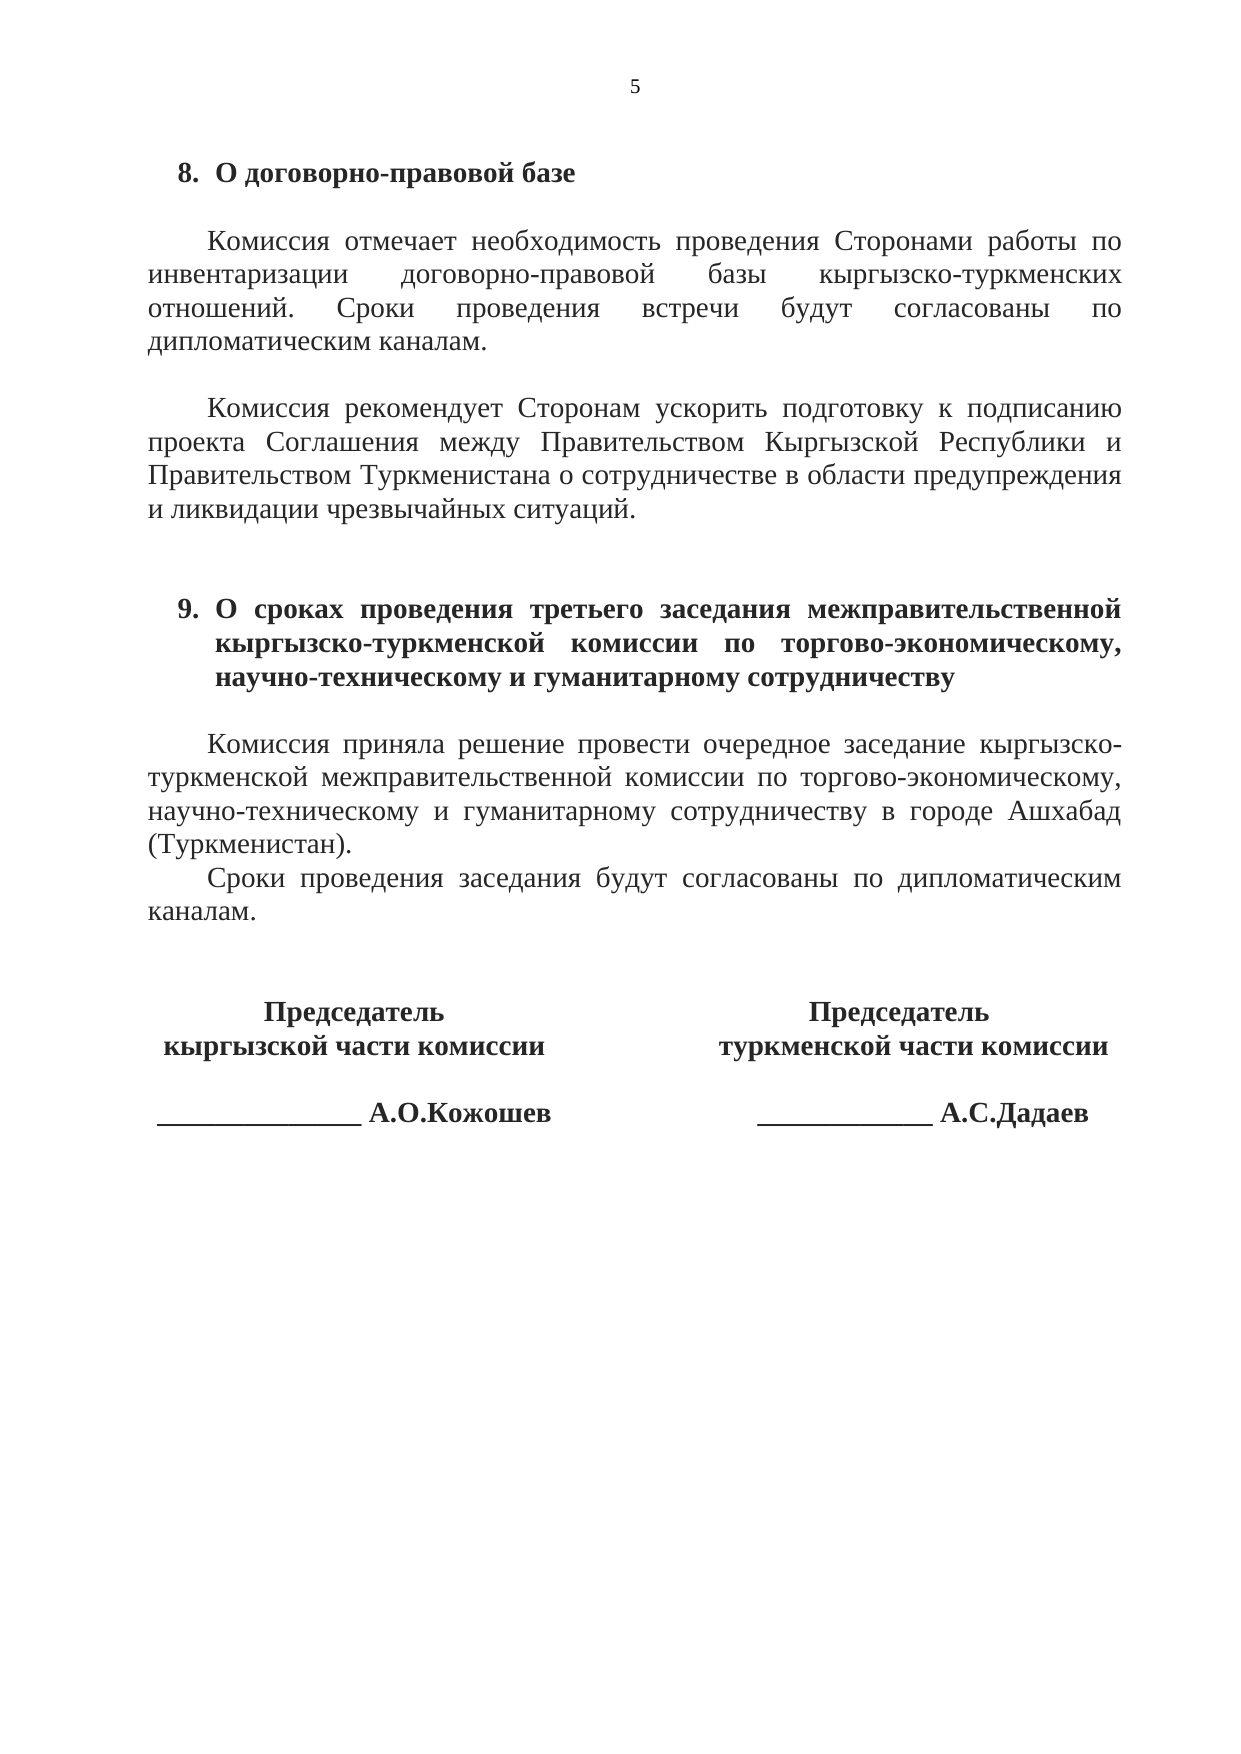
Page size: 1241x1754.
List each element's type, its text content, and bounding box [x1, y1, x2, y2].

list Комиссия рекомендует Сторонам ускорить подготовку к подписанию проекта Соглашения между Правительством Кыргызской Республики и Правительством Туркменистана о сотрудничестве в области предупреждения и ликвидации чрезвычайных ситуаций. [148, 390, 1123, 524]
list Комиссия отмечает необходимость проведения Сторонами работы по инвентаризации договорно-правовой базы кыргызско-туркменских отношений. Сроки проведения встречи будут согласованы по дипломатическим каналам. [148, 223, 1123, 357]
list О сроках проведения третьего заседания межправительственной кыргызско-туркменской комиссии по торгово-экономическому, научно-техническому и гуманитарному сотрудничеству [177, 592, 1122, 692]
text Комиссия приняла решение провести очередное заседание кыргызско-туркменской межправительственной комиссии по торгово-экономическому, научно-техническому и гуманитарному сотрудничеству в городе Ашхабад (Туркменистан). [148, 726, 1122, 860]
table_header Председатель туркменской части комиссии ____________ А.С.Дадаев [650, 994, 1196, 1128]
text Сроки проведения заседания будут согласованы по дипломатическим каналам. [148, 860, 1122, 927]
list О договорно-правовой базе [177, 156, 1122, 189]
table_header Председатель кыргызской части комиссии ______________ А.О.Кожошев [136, 994, 650, 1128]
